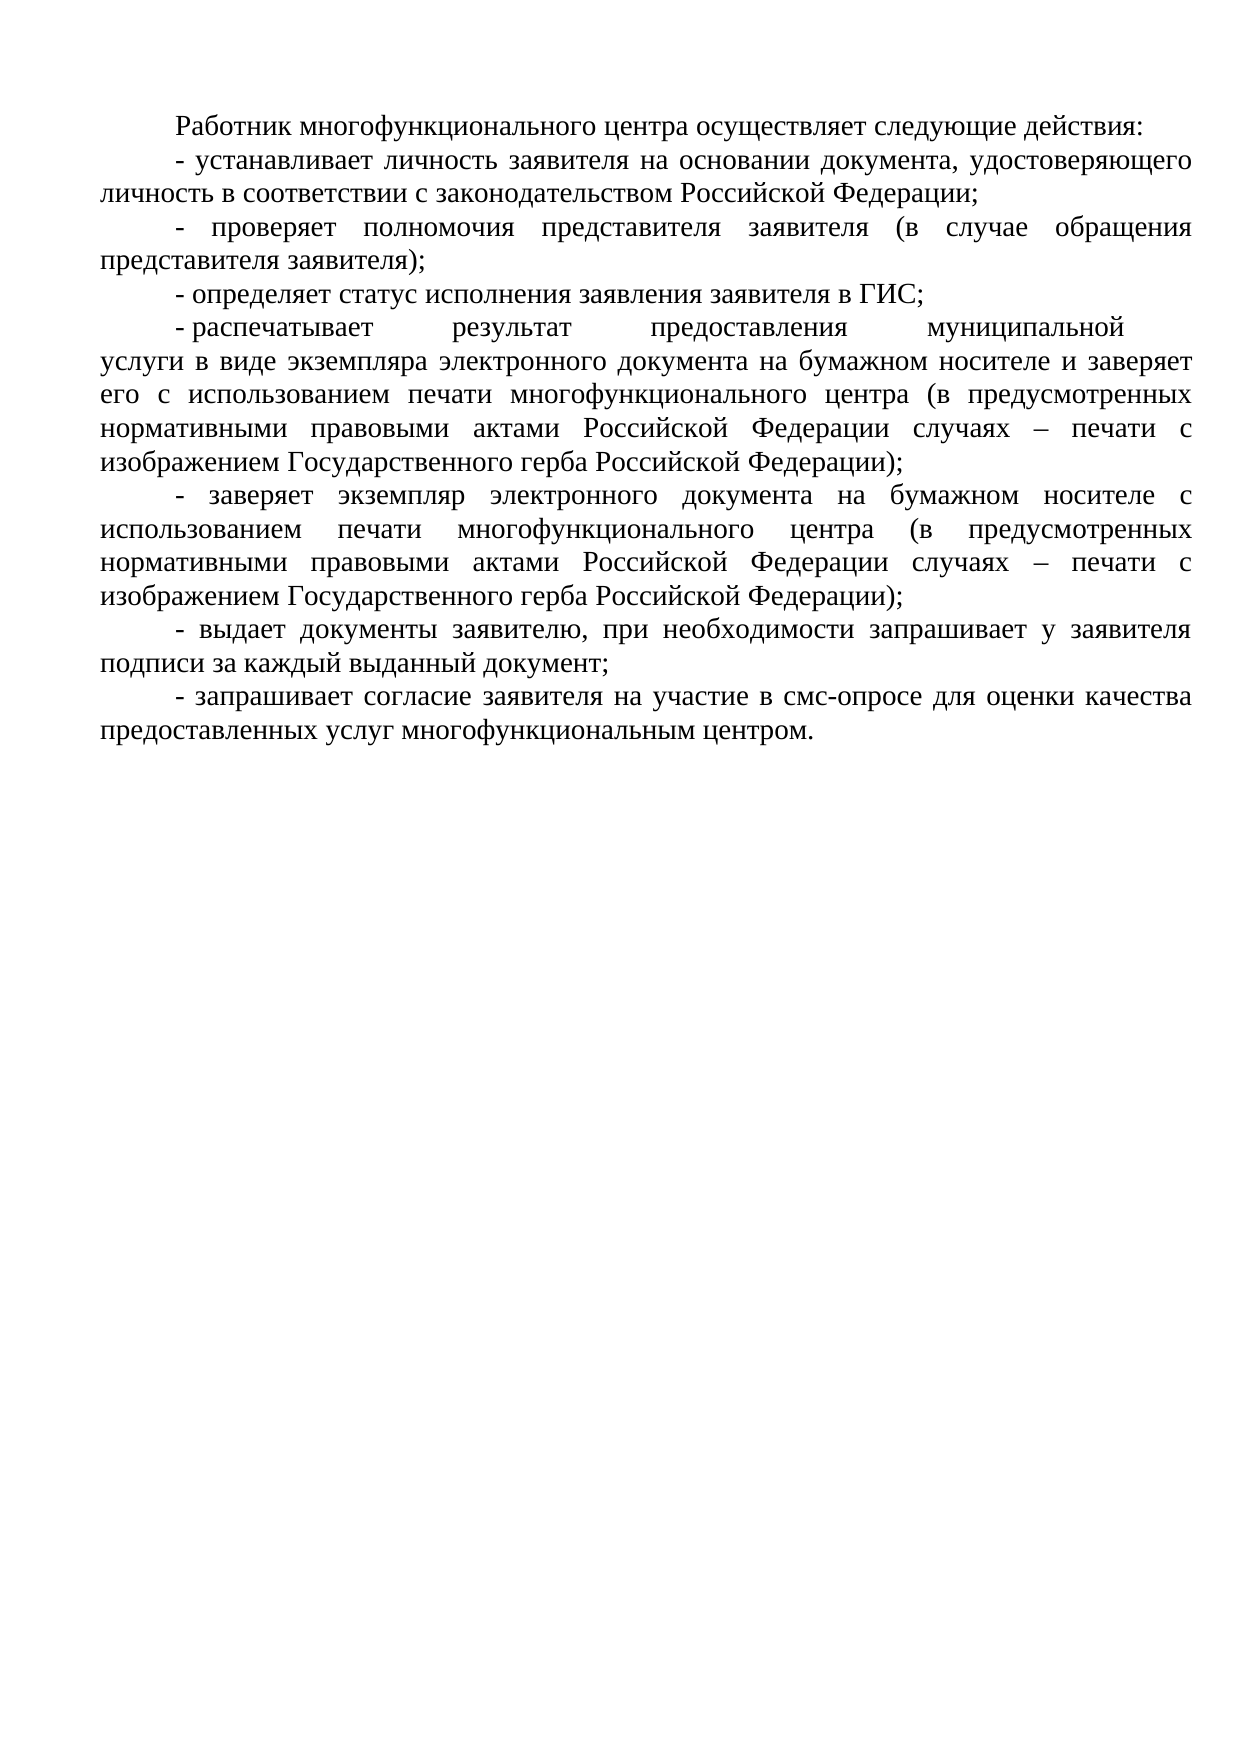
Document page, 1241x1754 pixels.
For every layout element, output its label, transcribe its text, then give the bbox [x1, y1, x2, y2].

text - заверяет экземпляр электронного документа на бумажном носителе с использованием печати многофункционального центра (в предусмотренных нормативными правовыми актами Российской Федерации случаях – печати с изображением Государственного герба Российской Федерации); [100, 477, 1192, 611]
text - устанавливает личность заявителя на основании документа, удостоверяющего личность в соответствии с законодательством Российской Федерации; [100, 142, 1192, 209]
text Работник многофункционального центра осуществляет следующие действия: [100, 108, 1192, 142]
text - запрашивает согласие заявителя на участие в смс-опросе для оценки качества предоставленных услуг многофункциональным центром. [100, 678, 1192, 746]
text - определяет статус исполнения заявления заявителя в ГИС; [100, 276, 1192, 309]
text - выдает документы заявителю, при необходимости запрашивает у заявителя подписи за каждый выданный документ; [100, 611, 1192, 678]
text - распечатывает результат предоставления муниципальной услуги в виде экземпляра электронного документа на бумажном носителе и заверяет его с использованием печати многофункционального центра (в предусмотренных нормативными правовыми актами Российской Федерации случаях – печати с изображением Государственного герба Российской Федерации); [100, 309, 1192, 477]
text - проверяет полномочия представителя заявителя (в случае обращения представителя заявителя); [100, 209, 1192, 276]
